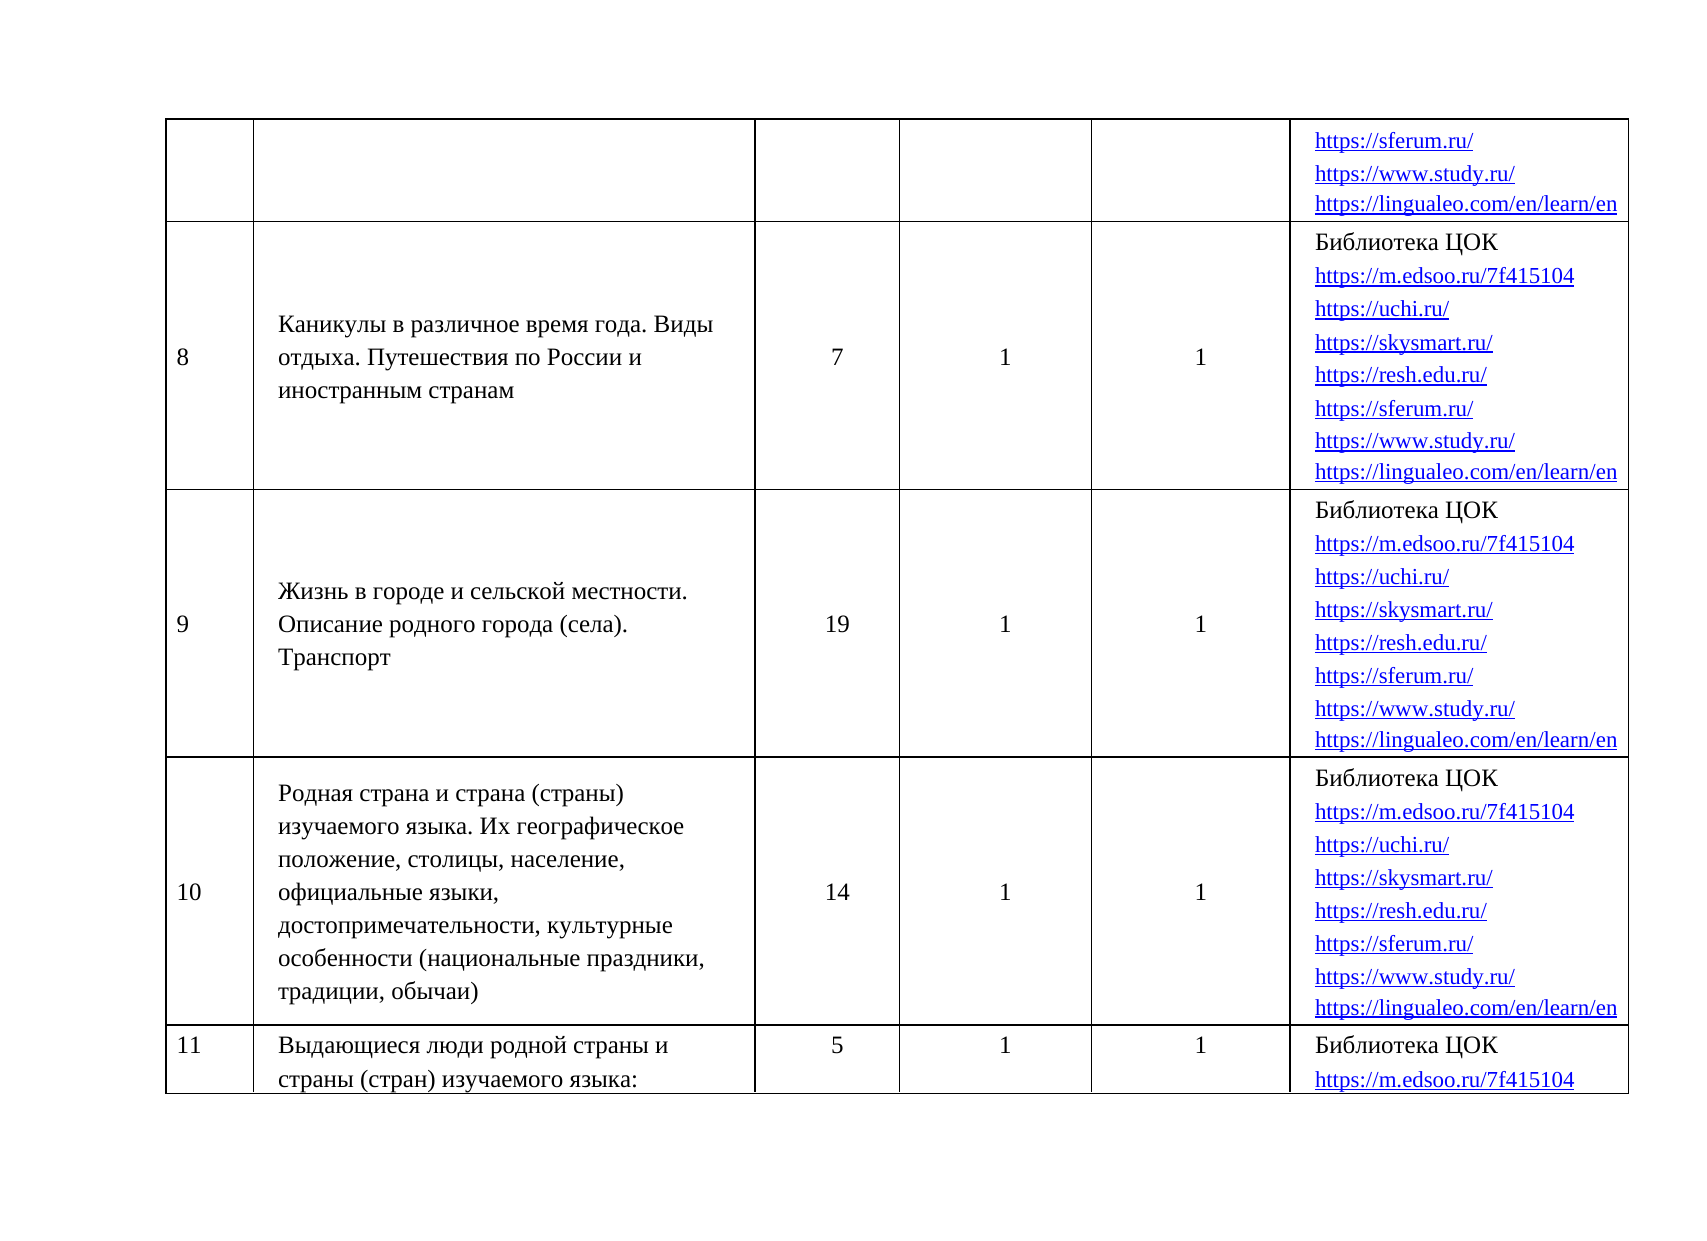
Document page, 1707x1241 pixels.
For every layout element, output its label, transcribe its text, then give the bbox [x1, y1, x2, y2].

table_cell 1 [900, 222, 1091, 488]
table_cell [254, 1026, 754, 1092]
table_cell 9 [167, 490, 253, 756]
table_cell Каникулы в различное время года. Виды отдыха. Путешествия по России и иностранным странам [254, 222, 754, 488]
table_cell 5 [756, 120, 899, 221]
table_cell 19 [756, 490, 899, 756]
table_cell 11 [167, 1026, 253, 1092]
table_cell 1 [1092, 1026, 1289, 1092]
table_cell 1 [1092, 222, 1289, 488]
table_cell 1 [1092, 120, 1289, 221]
table_cell 1 [900, 1026, 1091, 1092]
table_cell Жизнь в городе и сельской местности. Описание родного города (села). Транспорт [254, 490, 754, 756]
table_cell Родная страна и страна (страны) изучаемого языка. Их географическое положение, столицы, население, официальные языки, достопримечательности, культурные особенности (национальные праздники, традиции, обычаи) [254, 758, 754, 1024]
table_cell 8 [167, 222, 253, 488]
table_cell 7 [756, 222, 899, 488]
table_cell 1 [900, 490, 1091, 756]
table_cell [254, 120, 754, 221]
table_cell 10 [167, 758, 253, 1024]
table_cell 5 [756, 1026, 899, 1092]
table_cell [1291, 120, 1628, 221]
table_cell 1 [1092, 758, 1289, 1024]
table_cell 1 [900, 758, 1091, 1024]
table_cell 1 [1092, 490, 1289, 756]
table_cell 1 [900, 120, 1091, 221]
table_cell 7 [167, 120, 253, 221]
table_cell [1291, 1026, 1628, 1092]
table_cell 14 [756, 758, 899, 1024]
